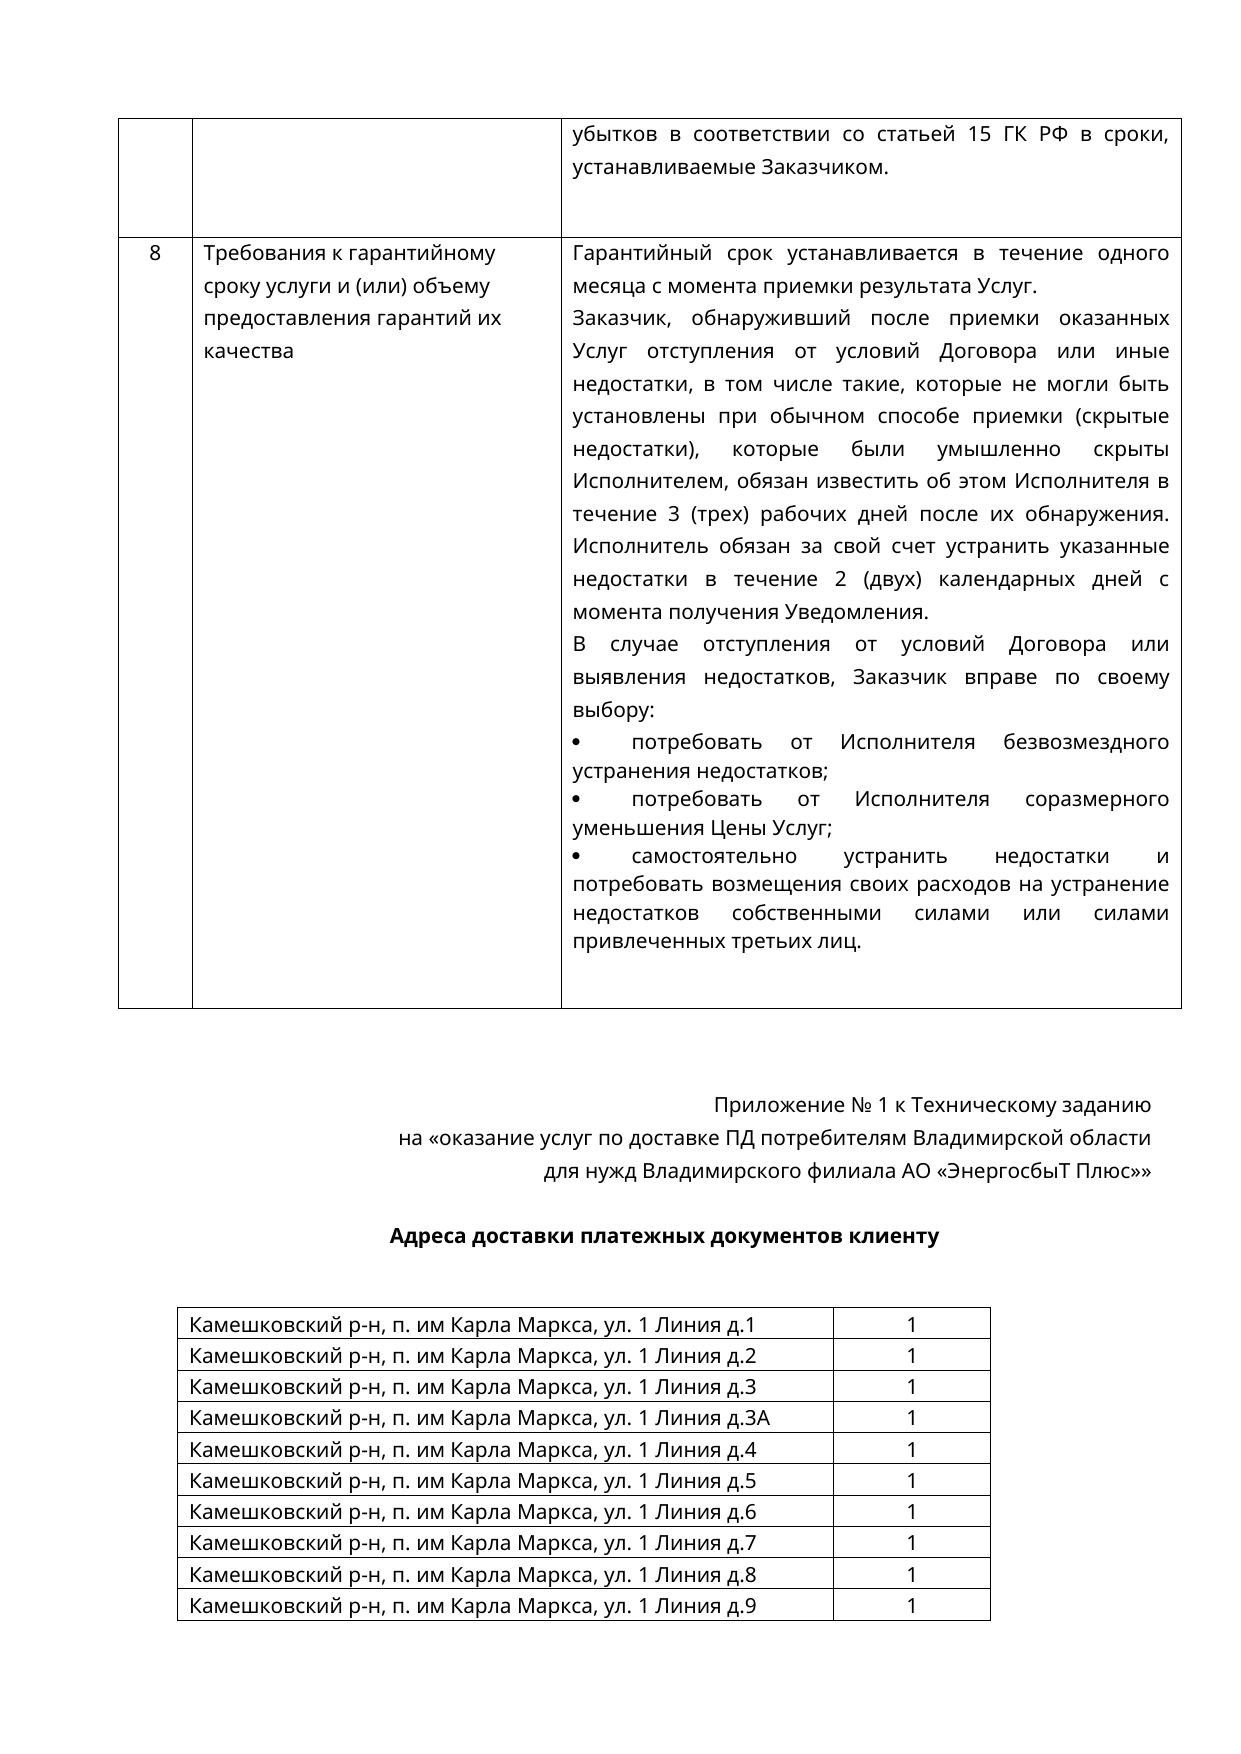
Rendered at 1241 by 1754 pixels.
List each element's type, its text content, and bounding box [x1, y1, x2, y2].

table_cell 8 [119, 238, 192, 1008]
text на «оказание услуг по доставке ПД потребителям Владимирской области [177, 1123, 1152, 1152]
table_cell 1 [834, 1464, 990, 1494]
table_cell Камешковский р-н, п. им Карла Маркса, ул. 1 Линия д.8 [178, 1558, 833, 1588]
table_cell Камешковский р-н, п. им Карла Маркса, ул. 1 Линия д.3 [178, 1371, 833, 1401]
table_cell 1 [834, 1371, 990, 1401]
text Адреса доставки платежных документов клиенту [177, 1221, 1152, 1249]
table_header 1 [834, 1308, 990, 1338]
table_cell Камешковский р-н, п. им Карла Маркса, ул. 1 Линия д.9 [178, 1589, 833, 1619]
table_cell Камешковский р-н, п. им Карла Маркса, ул. 1 Линия д.5 [178, 1464, 833, 1494]
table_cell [562, 119, 1181, 237]
text Приложение № 1 к Техническому заданию [177, 1091, 1152, 1119]
table_cell Камешковский р-н, п. им Карла Маркса, ул. 1 Линия д.6 [178, 1496, 833, 1526]
table_cell 1 [834, 1589, 990, 1619]
table_cell 1 [834, 1558, 990, 1588]
table_cell 1 [834, 1402, 990, 1432]
table_cell 1 [834, 1527, 990, 1557]
table_cell 1 [834, 1496, 990, 1526]
table_cell Камешковский р-н, п. им Карла Маркса, ул. 1 Линия д.4 [178, 1433, 833, 1463]
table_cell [193, 119, 561, 237]
table_header Камешковский р-н, п. им Карла Маркса, ул. 1 Линия д.1 [178, 1308, 833, 1338]
text для нужд Владимирского филиала АО «ЭнергосбыТ Плюс»» [177, 1156, 1152, 1184]
table_cell Требования к гарантийному сроку услуги и (или) объему предоставления гарантий их качества [193, 238, 561, 1008]
table_cell 1 [834, 1433, 990, 1463]
table_cell Гарантийный срок устанавливается в течение одного месяца с момента приемки результата Услуг. Заказчик, обнаруживший после приемки оказанных Услуг отступления от условий Договора или иные недостатки, в том числе такие, которые не могли быть установлены при обычном способе приемки (скрытые недостатки), которые были умышленно скрыты Исполнителем, обязан известить об этом Исполнителя в течение 3 (трех) рабочих дней после их обнаружения. Исполнитель обязан за свой счет устранить указанные недостатки в течение 2 (двух) календарных дней с момента получения Уведомления. В случае отступления от условий Договора или выявления недостатков, Заказчик вправе по своему выбору: потребовать от Исполнителя безвозмездного устранения недостатков; потребовать от Исполнителя соразмерного уменьшения Цены Услуг; самостоятельно устранить недостатки и потребовать возмещения своих расходов на устранение недостатков собственными силами или силами привлеченных третьих лиц. [562, 238, 1181, 1008]
table_cell 7 [119, 119, 192, 237]
table_cell 1 [834, 1339, 990, 1369]
table_cell Камешковский р-н, п. им Карла Маркса, ул. 1 Линия д.2 [178, 1339, 833, 1369]
table_cell Камешковский р-н, п. им Карла Маркса, ул. 1 Линия д.7 [178, 1527, 833, 1557]
table_cell Камешковский р-н, п. им Карла Маркса, ул. 1 Линия д.3А [178, 1402, 833, 1432]
